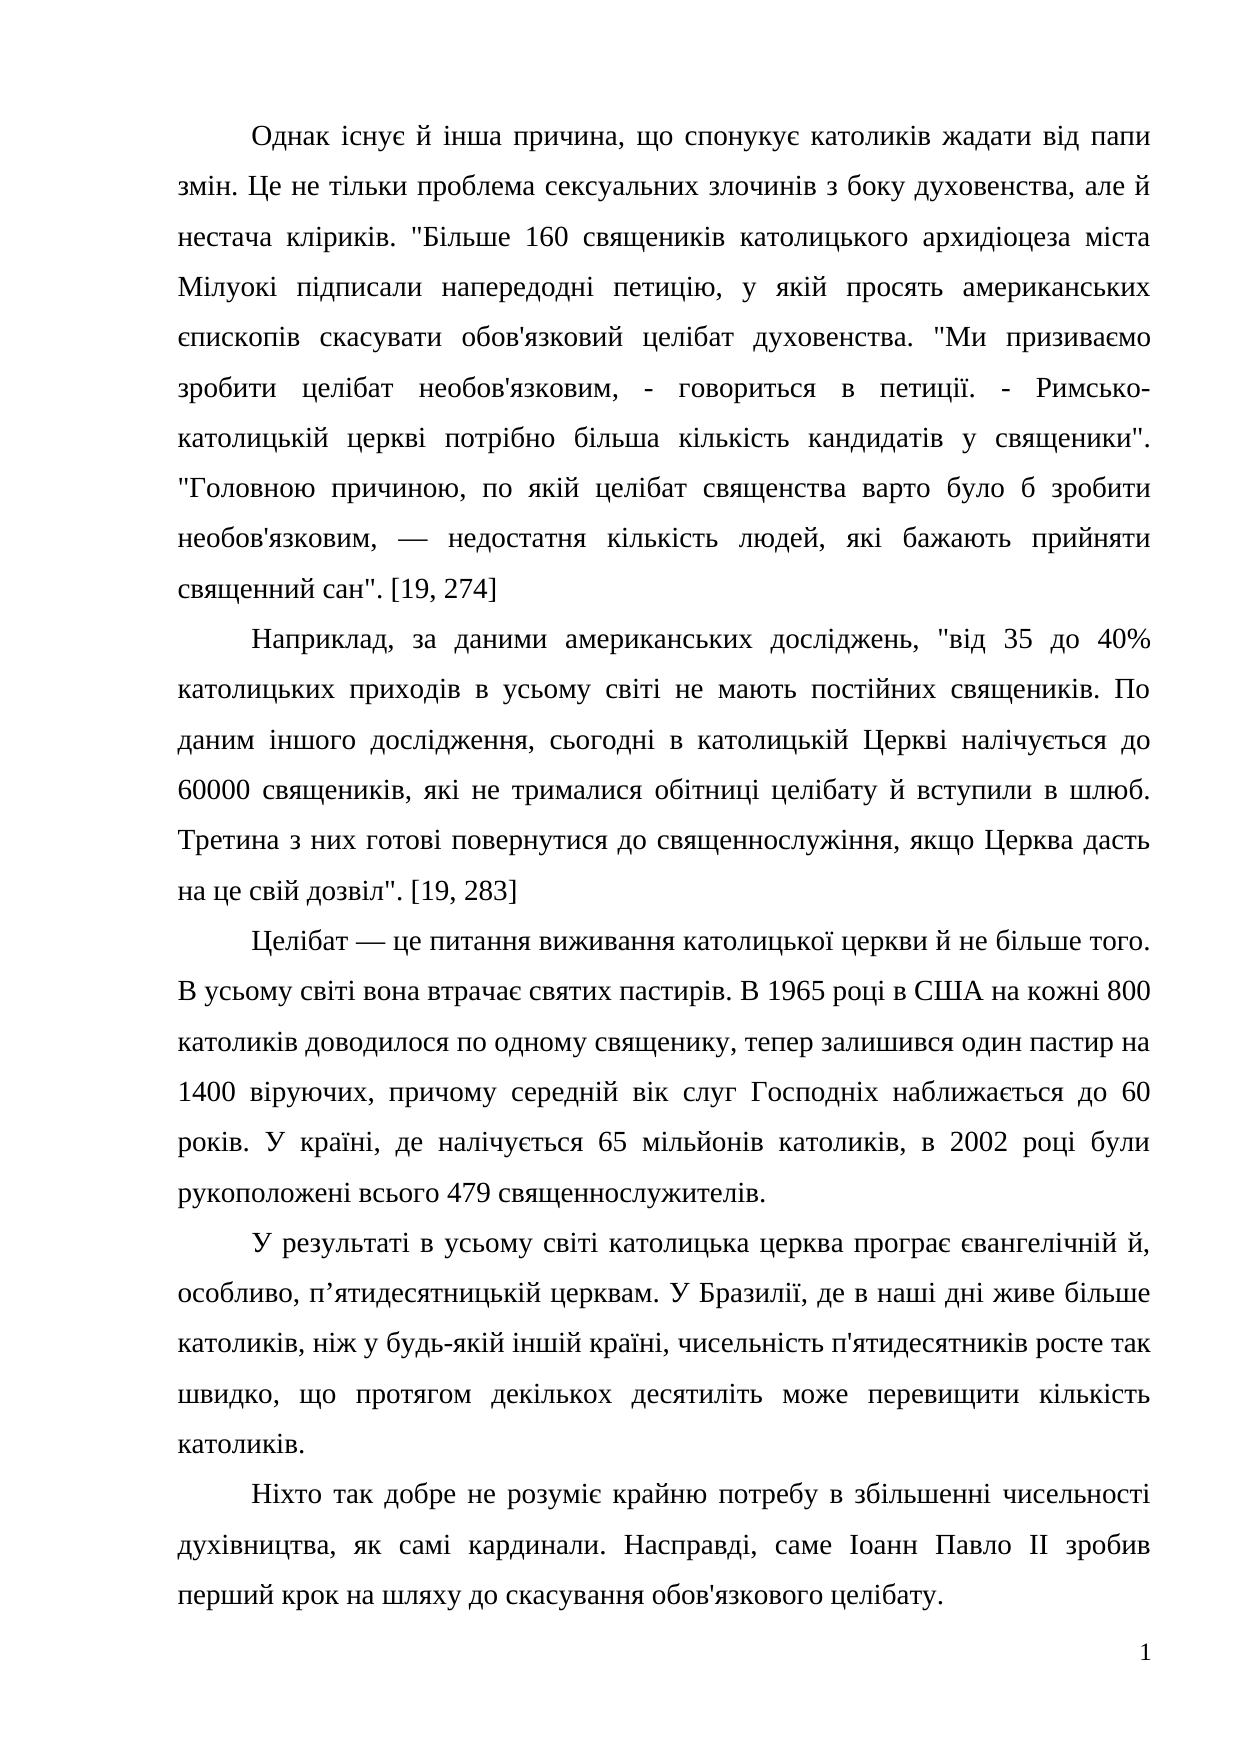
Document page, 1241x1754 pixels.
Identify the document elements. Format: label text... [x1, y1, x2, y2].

text Ніхто так добре не розуміє крайню потребу в збільшенні чисельності духівництва, як самі кардинали. Насправді, саме Іоанн Павло II зробив перший крок на шляху до скасування обов'язкового целібату. [177, 1477, 1152, 1611]
text Наприклад, за даними американських досліджень, "від 35 до 40% католицьких приходів в усьому світі не мають постійних священиків. По даним іншого дослідження, сьогодні в католицькій Церкві налічується до 60000 священиків, які не трималися обітниці целібату й вступили в шлюб. Третина з них готові повернутися до священнослужіння, якщо Церква дасть на це свій дозвіл". [19, 283] [177, 621, 1152, 906]
text Однак існує й інша причина, що спонукує католиків жадати від папи змін. Це не тільки проблема сексуальних злочинів з боку духовенства, але й нестача кліриків. "Більше 160 священиків католицького архидіоцеза міста Мілуокі підписали напередодні петицію, у якій просять американських єпископів скасувати обов'язковий целібат духовенства. "Ми призиваємо зробити целібат необов'язковим, - говориться в петиції. - Римсько-католицькій церкві потрібно більша кількість кандидатів у священики". "Головною причиною, по якій целібат священства варто було б зробити необов'язковим, — недостатня кількість людей, які бажають прийняти священний сан". [19, 274] [177, 118, 1152, 604]
text У результаті в усьому світі католицька церква програє євангелічній й, особливо, п’ятидесятницькій церквам. У Бразилії, де в наші дні живе більше католиків, ніж у будь-якій іншій країні, чисельність п'ятидесятників росте так швидко, що протягом декількох десятиліть може перевищити кількість католиків. [177, 1225, 1152, 1460]
text Целібат — це питання виживання католицької церкви й не більше того. В усьому світі вона втрачає святих пастирів. В 1965 році в США на кожні 800 католиків доводилося по одному священику, тепер залишився один пастир на 1400 віруючих, причому середній вік слуг Господніх наближається до 60 років. У країні, де налічується 65 мільйонів католиків, в 2002 році були рукоположені всього 479 священнослужителів. [177, 923, 1152, 1208]
